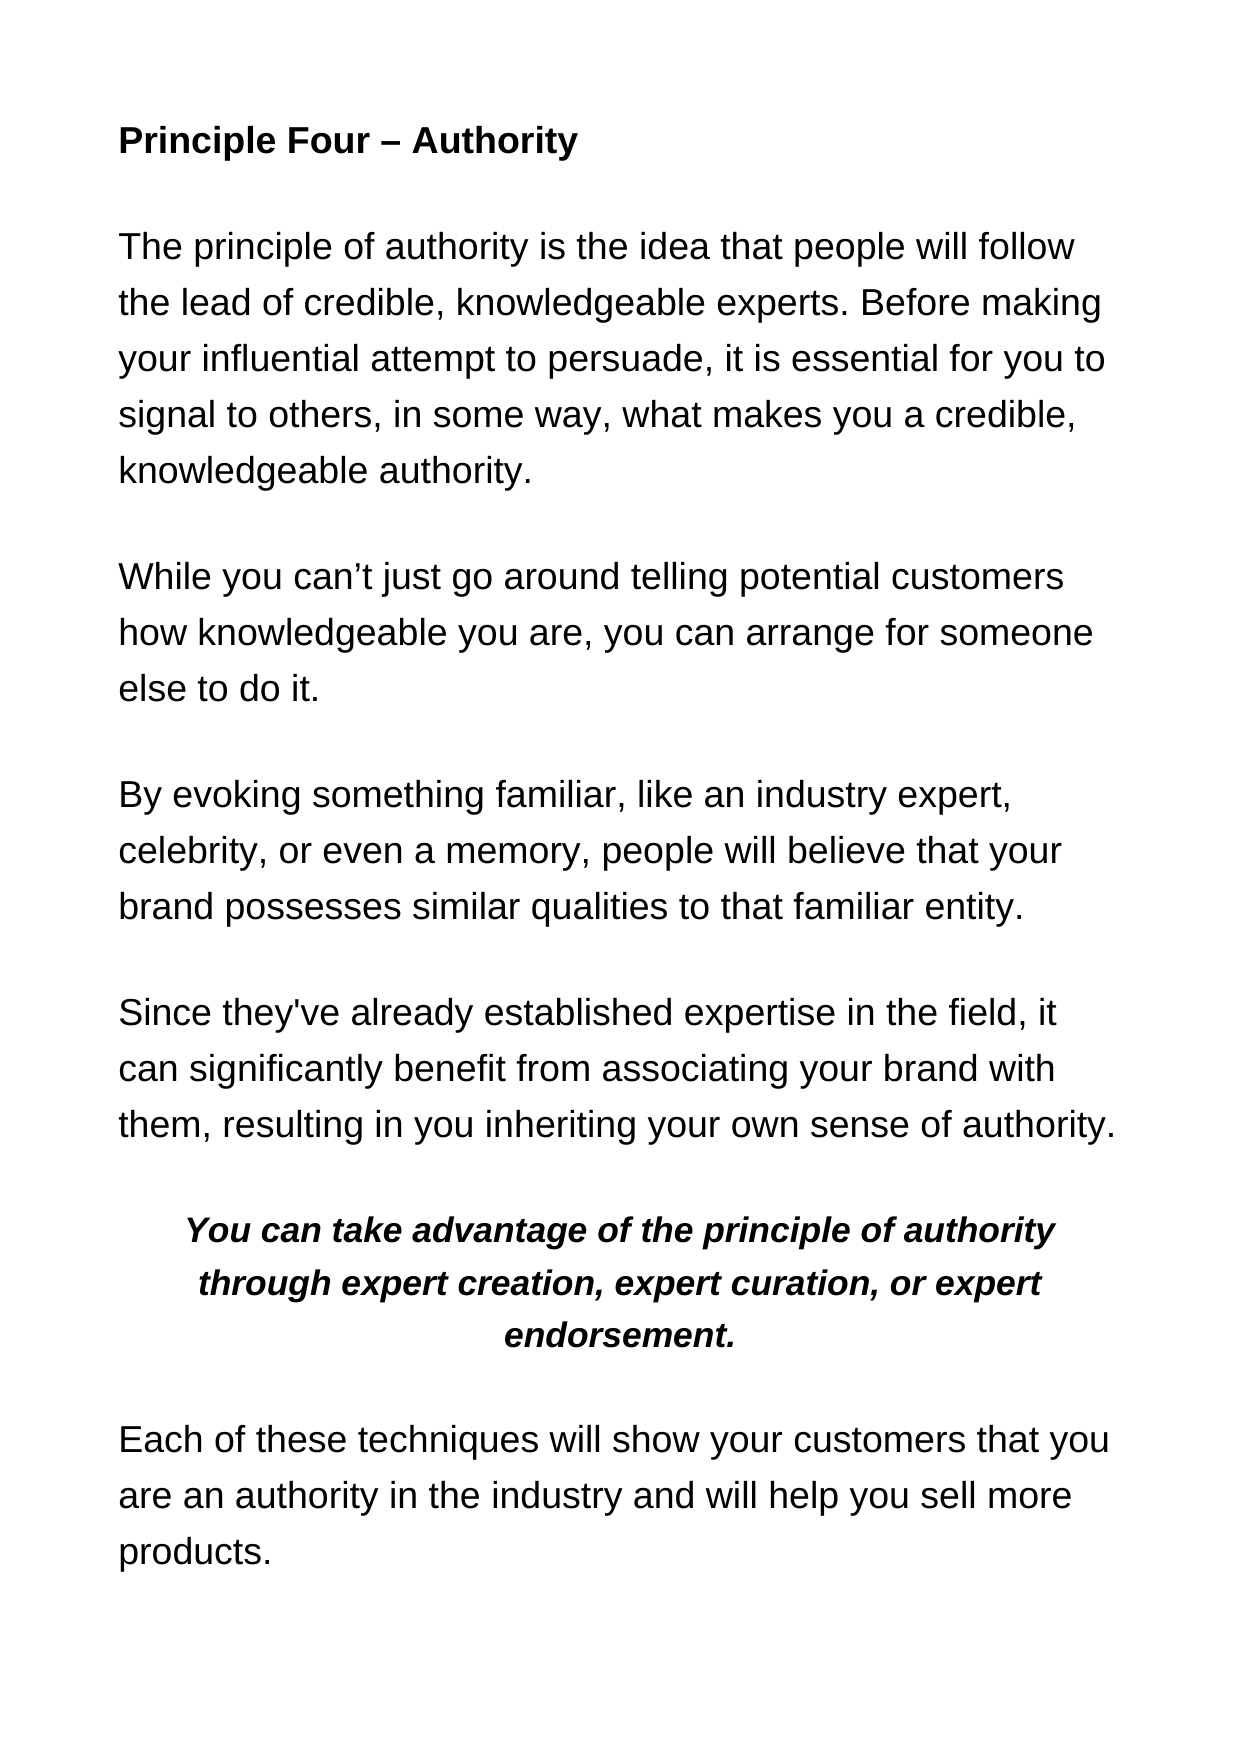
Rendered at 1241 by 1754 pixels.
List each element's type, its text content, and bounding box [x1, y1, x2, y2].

text You can take advantage of the principle of authority through expert creation, expert curation, or expert endorsement. [118, 1209, 1122, 1355]
text While you can’t just go around telling potential customers how knowledgeable you are, you can arrange for someone else to do it. [118, 554, 1122, 709]
text The principle of authority is the idea that people will follow the lead of credible, knowledgeable experts. Before making your influential attempt to persuade, it is essential for you to signal to others, in some way, what makes you a credible, knowledgeable authority. [118, 224, 1122, 491]
text Since they've already established expertise in the field, it can significantly benefit from associating your brand with them, resulting in you inheriting your own sense of authority. [118, 991, 1122, 1146]
text By evoking something familiar, like an industry expert, celebrity, or even a memory, people will believe that your brand possesses similar qualities to that familiar entity. [118, 772, 1122, 928]
text Principle Four – Authority [118, 118, 1122, 161]
text Each of these techniques will show your customers that you are an authority in the industry and will help you sell more products. [118, 1417, 1122, 1573]
